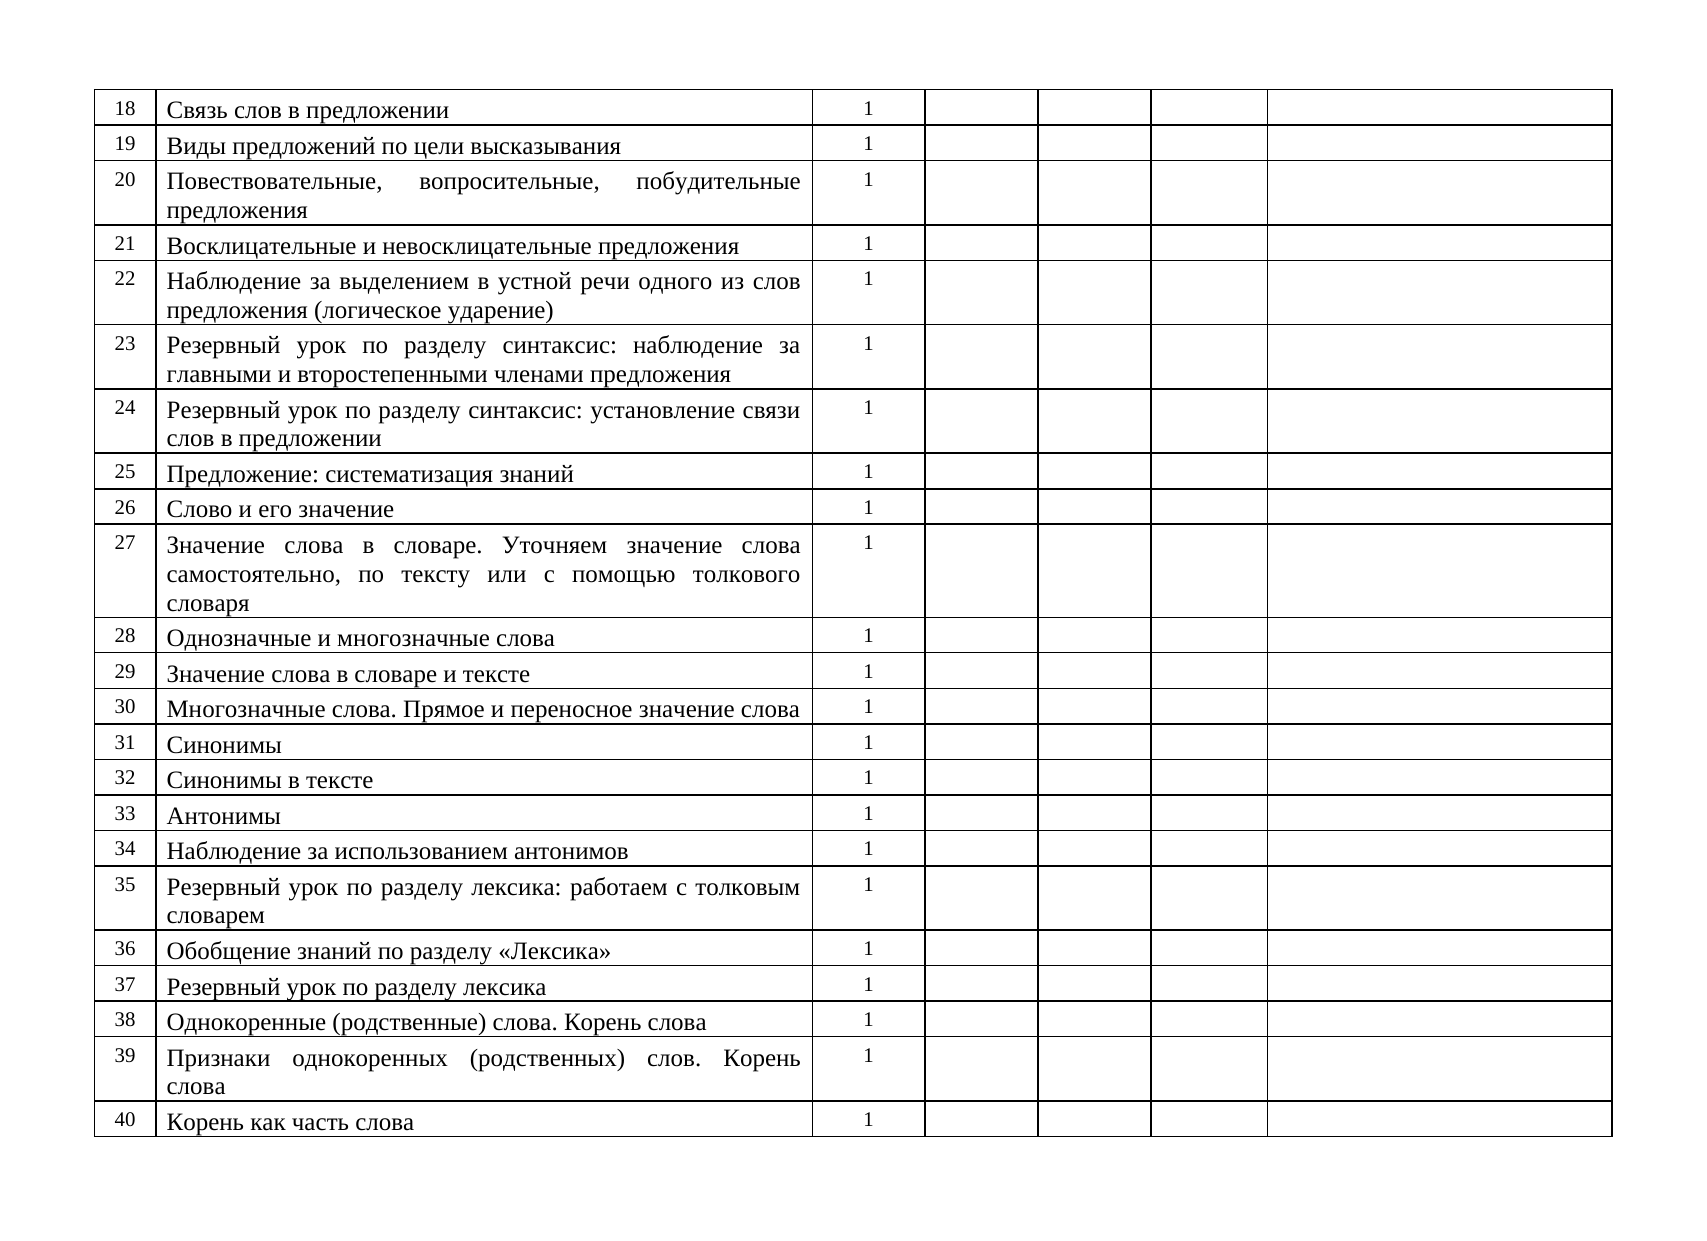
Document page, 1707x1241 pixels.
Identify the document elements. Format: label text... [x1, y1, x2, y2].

table_cell [1039, 689, 1150, 723]
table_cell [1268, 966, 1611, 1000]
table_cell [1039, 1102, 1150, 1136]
table_cell [1152, 831, 1267, 865]
table_cell Антонимы [157, 796, 812, 829]
table_cell [1268, 490, 1611, 523]
table_cell [1039, 618, 1150, 652]
table_cell [1152, 325, 1267, 388]
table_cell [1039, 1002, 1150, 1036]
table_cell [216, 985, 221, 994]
table_cell 22 [95, 261, 155, 324]
table_cell 1 [813, 490, 924, 523]
table_cell 33 [95, 796, 155, 829]
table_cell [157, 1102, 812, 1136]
table_cell [1039, 653, 1150, 687]
table_cell [1152, 796, 1267, 829]
table_cell [1039, 261, 1150, 324]
table_cell 1 [813, 261, 924, 324]
table_cell [1152, 261, 1267, 324]
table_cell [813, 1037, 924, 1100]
table_cell Значение слова в словаре. Уточняем значение слова самостоятельно, по тексту или с помощью толкового словаря [157, 525, 812, 616]
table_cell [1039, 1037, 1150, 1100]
table_cell 1 [813, 325, 924, 388]
table_cell [1268, 831, 1611, 865]
table_cell 1 [813, 653, 924, 687]
table_cell 1 [813, 760, 924, 794]
table_cell 1 [813, 454, 924, 488]
table_cell 31 [95, 725, 155, 758]
table_cell [926, 161, 1037, 224]
table_cell [1152, 126, 1267, 160]
table_cell [1268, 931, 1611, 965]
table_cell [1268, 689, 1611, 723]
table_cell 30 [95, 689, 155, 723]
table_cell [1152, 390, 1267, 452]
table_cell [1268, 261, 1611, 324]
table_cell 1 [813, 867, 924, 929]
table_cell Слово и его значение [157, 490, 812, 523]
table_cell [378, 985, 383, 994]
table_cell [1268, 325, 1611, 388]
table_cell 1 [813, 161, 924, 224]
table_cell [1152, 867, 1267, 929]
table_cell [926, 126, 1037, 160]
table_cell Резервный урок по разделу синтаксис: наблюдение за главными и второстепенными членами предложения [157, 325, 812, 388]
table_cell 1 [813, 931, 924, 965]
table_cell [1039, 226, 1150, 259]
table_cell [1268, 90, 1611, 124]
table_cell [1039, 796, 1150, 829]
table_cell 18 [95, 90, 155, 124]
table_cell 21 [95, 226, 155, 259]
table_cell [1268, 390, 1611, 452]
table_cell [926, 454, 1037, 488]
table_cell [1152, 161, 1267, 224]
table_cell Резервный урок по разделу синтаксис: установление связи слов в предложении [157, 390, 812, 452]
table_cell [1268, 226, 1611, 259]
table_cell 1 [813, 390, 924, 452]
table_cell Повествовательные, вопросительные, побудительные предложения [157, 161, 812, 224]
table_cell [1152, 618, 1267, 652]
table_cell 36 [95, 931, 155, 965]
table_cell 23 [95, 325, 155, 388]
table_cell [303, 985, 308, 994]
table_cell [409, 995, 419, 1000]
table_cell Многозначные слова. Прямое и переносное значение слова [157, 689, 812, 723]
table_cell [1039, 90, 1150, 124]
table_cell [1268, 618, 1611, 652]
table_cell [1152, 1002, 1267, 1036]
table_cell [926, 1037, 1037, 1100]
table_cell [1039, 126, 1150, 160]
table_cell [926, 796, 1037, 829]
table_cell [926, 653, 1037, 687]
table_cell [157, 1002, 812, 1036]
table_cell [1039, 161, 1150, 224]
table_cell [1152, 725, 1267, 758]
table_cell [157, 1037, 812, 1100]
table_cell [926, 226, 1037, 259]
table_cell 1 [813, 126, 924, 160]
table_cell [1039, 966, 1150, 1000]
table_cell [1152, 525, 1267, 616]
table_cell Виды предложений по цели высказывания [157, 126, 812, 160]
table_cell 28 [95, 618, 155, 652]
table_cell 1 [813, 796, 924, 829]
table_cell [1039, 490, 1150, 523]
table_cell [926, 760, 1037, 794]
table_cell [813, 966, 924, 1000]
table_cell [1039, 390, 1150, 452]
table_cell [1268, 796, 1611, 829]
table_cell 19 [95, 126, 155, 160]
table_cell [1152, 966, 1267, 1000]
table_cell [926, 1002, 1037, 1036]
table_cell [1268, 725, 1611, 758]
table_cell 20 [95, 161, 155, 224]
table_cell 25 [95, 454, 155, 488]
table_cell [1152, 90, 1267, 124]
table_cell [1039, 867, 1150, 929]
table_cell 34 [95, 831, 155, 865]
table_cell [1039, 831, 1150, 865]
table_cell [1152, 931, 1267, 965]
table_cell [1039, 725, 1150, 758]
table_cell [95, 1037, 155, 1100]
table_cell 32 [95, 760, 155, 794]
table_cell [926, 90, 1037, 124]
table_cell [1268, 454, 1611, 488]
table_cell [1268, 126, 1611, 160]
table_cell [1152, 689, 1267, 723]
table_cell [926, 490, 1037, 523]
table_cell 24 [95, 390, 155, 452]
table_cell Значение слова в словаре и тексте [157, 653, 812, 687]
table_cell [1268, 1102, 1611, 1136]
table_cell 29 [95, 653, 155, 687]
table_cell Синонимы в тексте [157, 760, 812, 794]
table_cell Наблюдение за использованием антонимов [157, 831, 812, 865]
table_cell 1 [813, 226, 924, 259]
table_cell [926, 831, 1037, 865]
table_cell [926, 867, 1037, 929]
table_cell [926, 689, 1037, 723]
table_cell [1152, 490, 1267, 523]
table_cell 35 [95, 867, 155, 929]
table_cell [926, 325, 1037, 388]
table_cell Синонимы [157, 725, 812, 758]
table_cell [926, 931, 1037, 965]
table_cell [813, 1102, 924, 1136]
table_cell [1268, 653, 1611, 687]
table_cell Обобщение знаний по разделу «Лексика» [157, 931, 812, 965]
table_cell [1039, 931, 1150, 965]
table_cell [1268, 525, 1611, 616]
table_cell [1039, 525, 1150, 616]
table_cell [1152, 653, 1267, 687]
table_cell Предложение: систематизация знаний [157, 454, 812, 488]
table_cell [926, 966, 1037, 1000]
table_cell [926, 390, 1037, 452]
table_cell 27 [95, 525, 155, 616]
table_cell Резервный урок по разделу лексика: работаем с толковым словарем [157, 867, 812, 929]
table_cell 1 [813, 831, 924, 865]
table_cell [1039, 760, 1150, 794]
table_cell [926, 525, 1037, 616]
table_cell [926, 725, 1037, 758]
table_cell [1268, 161, 1611, 224]
table_cell 1 [813, 725, 924, 758]
table_cell 1 [813, 689, 924, 723]
table_cell 37 [95, 966, 155, 1000]
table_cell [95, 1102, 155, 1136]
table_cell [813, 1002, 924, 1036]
table_cell [1039, 325, 1150, 388]
table_cell 1 [813, 525, 924, 616]
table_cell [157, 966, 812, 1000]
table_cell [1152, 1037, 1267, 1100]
table_cell Наблюдение за выделением в устной речи одного из слов предложения (логическое ударение) [157, 261, 812, 324]
table_cell [1152, 226, 1267, 259]
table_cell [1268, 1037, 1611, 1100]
table_cell Связь слов в предложении [157, 90, 812, 124]
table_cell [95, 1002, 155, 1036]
table_cell [926, 618, 1037, 652]
table_cell [1152, 454, 1267, 488]
table_cell 1 [813, 90, 924, 124]
table_cell [926, 261, 1037, 324]
table_cell [1268, 760, 1611, 794]
table_cell 26 [95, 490, 155, 523]
table_cell Восклицательные и невосклицательные предложения [157, 226, 812, 259]
table_cell Однозначные и многозначные слова [157, 618, 812, 652]
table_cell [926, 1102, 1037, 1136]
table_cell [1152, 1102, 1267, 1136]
table_cell [1152, 760, 1267, 794]
table_cell [1039, 454, 1150, 488]
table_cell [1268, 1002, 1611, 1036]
table_cell 1 [813, 618, 924, 652]
table_cell [1268, 867, 1611, 929]
